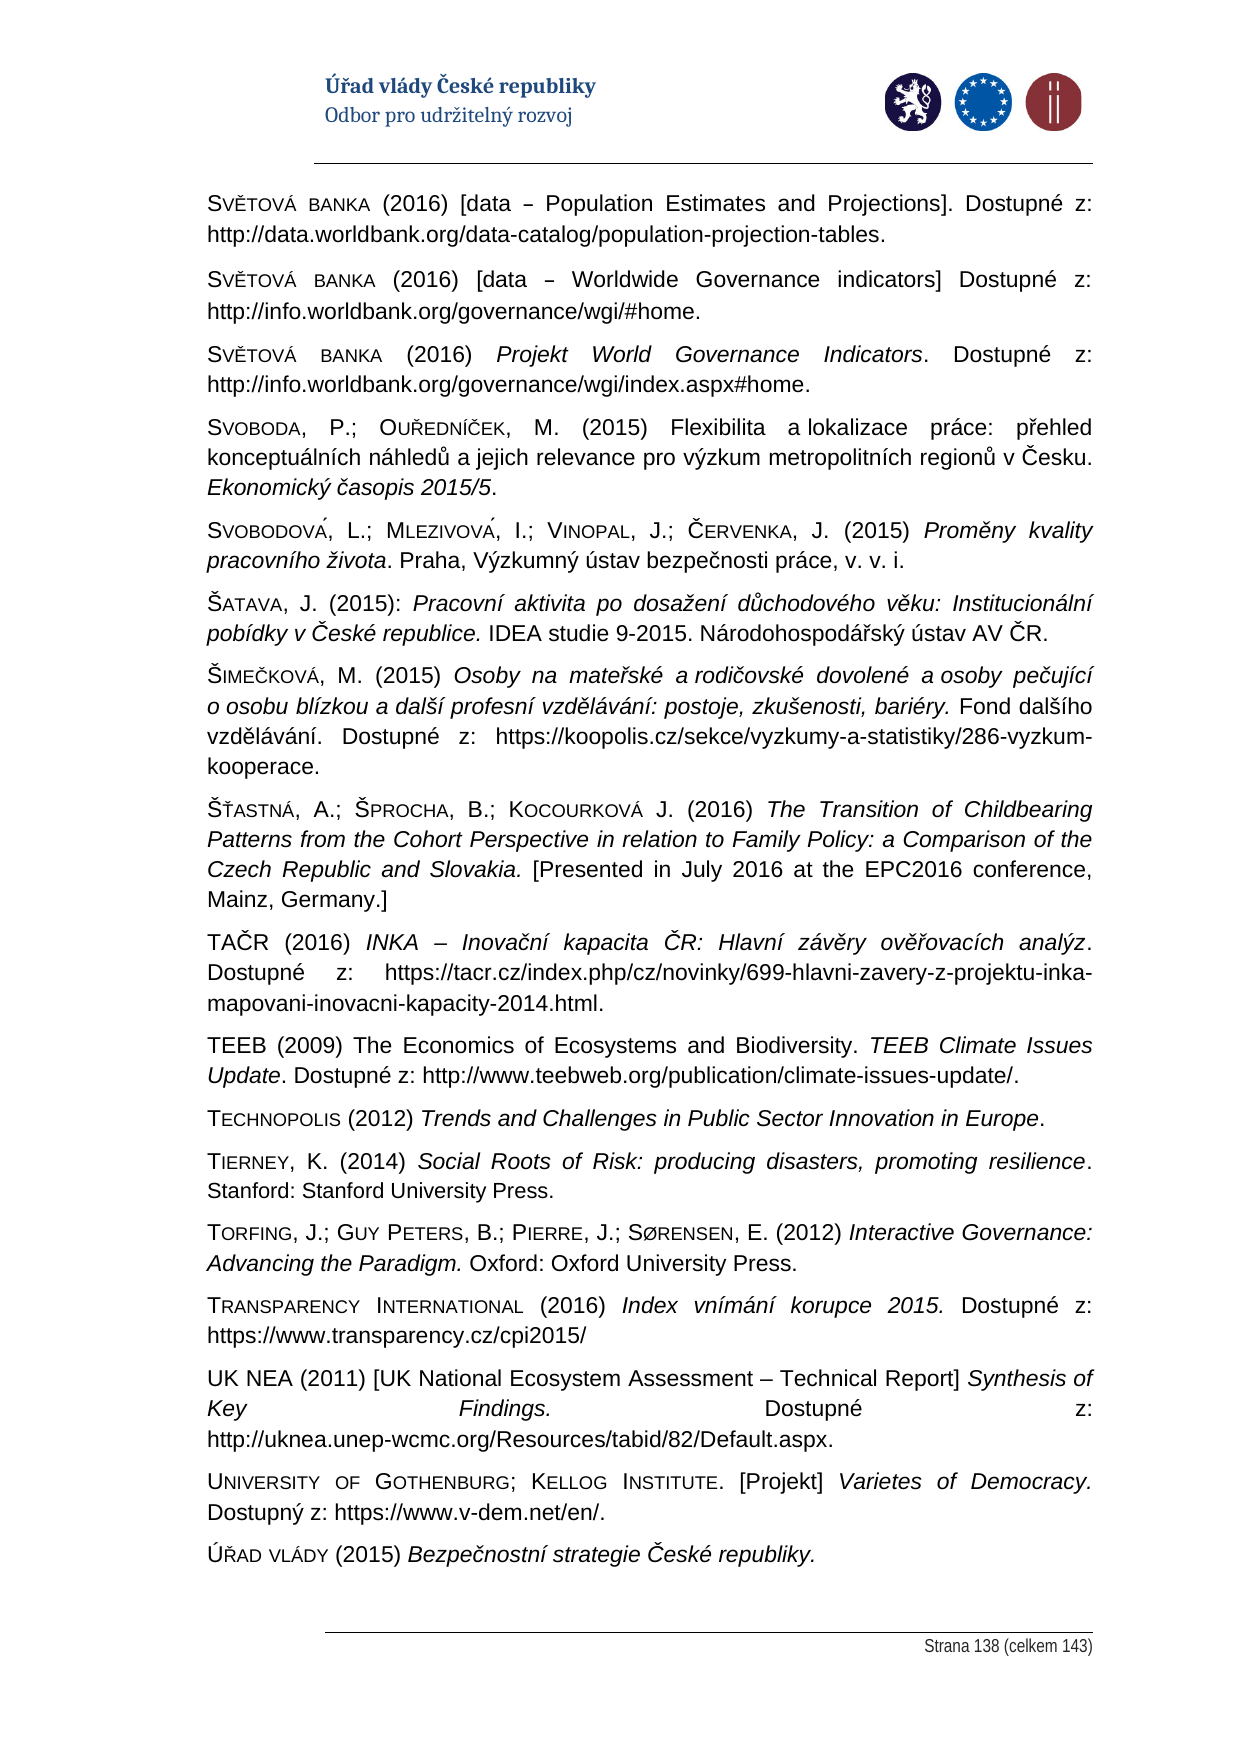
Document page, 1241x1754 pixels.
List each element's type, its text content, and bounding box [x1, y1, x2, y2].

text TAČR (2016) INKA – Inovační kapacita ČR: Hlavní závěry ověřovacích analýz. Dostupné z: https://tacr.cz/index.php/cz/novinky/699-hlavni-zavery-z-projektu-inka-mapovani-inovacni-kapacity-2014.html. [207, 929, 1093, 1016]
text Šatava, J. (2015): Pracovní aktivita po dosažení důchodového věku: Institucionální pobídky v České republice. IDEA studie 9-2015. Národohospodářský ústav AV ČR. [207, 589, 1093, 646]
text Světová banka (2016) [data – Worldwide Governance indicators] Dostupné z: http://info.worldbank.org/governance/wgi/#home. [207, 264, 1093, 324]
text TEEB (2009) The Economics of Ecosystems and Biodiversity. TEEB Climate Issues Update. Dostupné z: http://www.teebweb.org/publication/climate-issues-update/. [207, 1032, 1093, 1089]
text Tierney, K. (2014) Social Roots of Risk: producing disasters, promoting resilience. Stanford: Stanford University Press. [207, 1148, 1093, 1203]
text UK NEA (2011) [UK National Ecosystem Assessment – Technical Report] Synthesis of Key Findings. Dostupné z: http://uknea.unep-wcmc.org/Resources/tabid/82/Default.aspx. [207, 1365, 1093, 1452]
picture [885, 73, 1082, 131]
text Transparency International (2016) Index vnímání korupce 2015. Dostupné z: https://www.transparency.cz/cpi2015/ [207, 1292, 1093, 1349]
text Svoboda, P.; Ouředníček, M. (2015) Flexibilita a lokalizace práce: přehled konceptuálních náhledů a jejich relevance pro výzkum metropolitních regionů v Česku. Ekonomický časopis 2015/5. [207, 413, 1093, 500]
text Šťastná, A.; Šprocha, B.; Kocourková J. (2016) The Transition of Childbearing Patterns from the Cohort Perspective in relation to Family Policy: a Comparison of the Czech Republic and Slovakia. [Presented in July 2016 at the EPC2016 conference, Mainz, Germany.] [207, 822, 1093, 913]
text Svobodová, L.; Mlezivová, I.; Vinopal, J.; Červenka, J. (2015) Proměny kvality pracovního života. Praha, Výzkumný ústav bezpečnosti práce, v. v. i. [207, 517, 1093, 573]
text Šimečková, M. (2015) Osoby na mateřské a rodičovské dovolené a osoby pečující o osobu blízkou a další profesní vzdělávání: postoje, zkušenosti, bariéry. Fond dalšího vzdělávání. Dostupné z: https://koopolis.cz/sekce/vyzkumy-a-statistiky/286-vyzkum-kooperace. [207, 662, 1093, 779]
text Úřad vlády (2015) Bezpečnostní strategie České republiky. [207, 1541, 1093, 1568]
text Torfing, J.; Guy Peters, B.; Pierre, J.; Sørensen, E. (2012) Interactive Governance: Advancing the Paradigm. Oxford: Oxford University Press. [207, 1219, 1093, 1276]
text Technopolis (2012) Trends and Challenges in Public Sector Innovation in Europe. [207, 1105, 1093, 1131]
text Světová banka (2016) Projekt World Governance Indicators. Dostupné z: http://info.worldbank.org/governance/wgi/index.aspx#home. [207, 341, 1093, 397]
text University of Gothenburg; Kellog Institute. [Projekt] Varietes of Democracy. Dostupný z: https://www.v-dem.net/en/. [207, 1468, 1093, 1525]
text Světová banka (2016) [data – Population Estimates and Projections]. Dostupné z: http://data.worldbank.org/data-catalog/population-projection-tables. [207, 188, 1093, 248]
